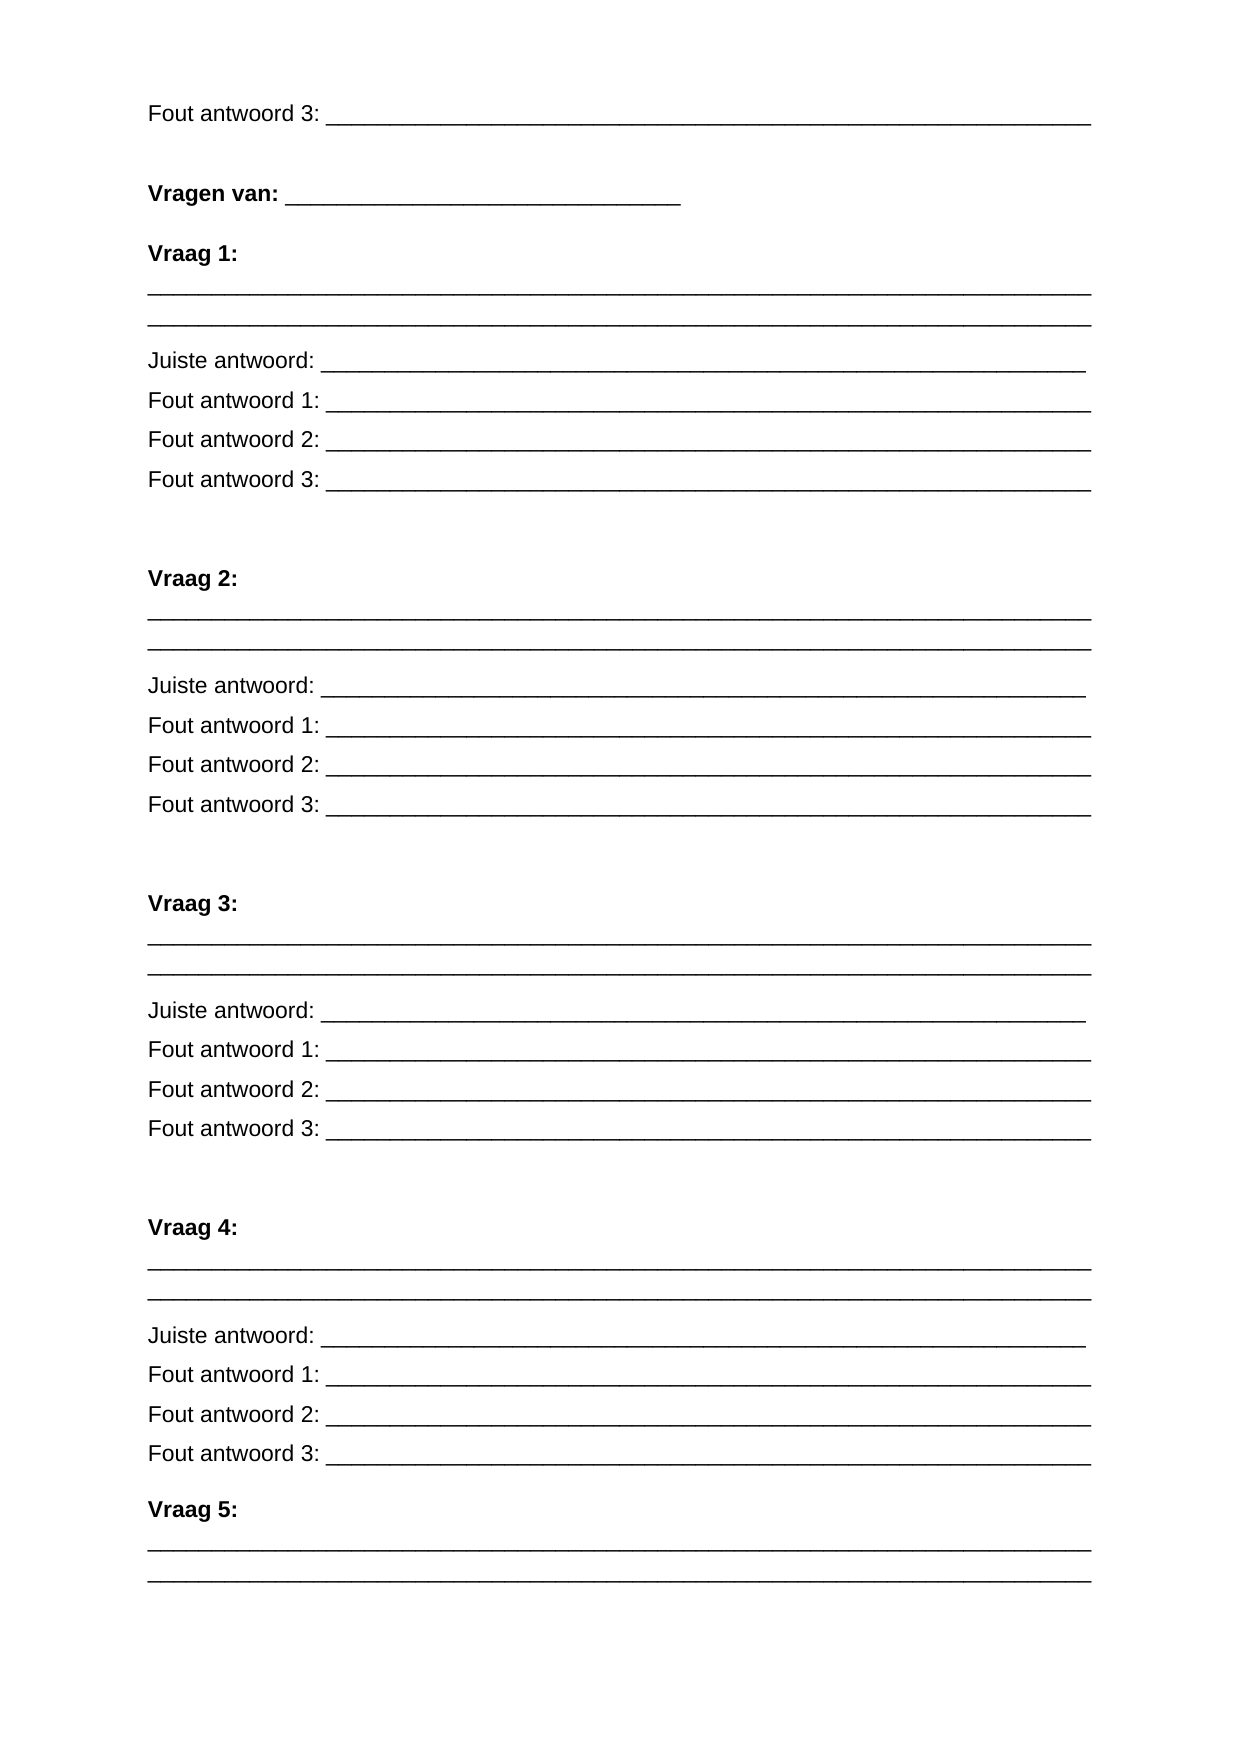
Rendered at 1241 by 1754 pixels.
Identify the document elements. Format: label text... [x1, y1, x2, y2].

text Vragen van: _______________________________ Vraag 1: ____________________________________________________________________________________________________________________________________________________ [148, 180, 1092, 327]
text Vraag 5: ____________________________________________________________________________________________________________________________________________________ [148, 1496, 1092, 1583]
text Vraag 4: ____________________________________________________________________________________________________________________________________________________ [148, 1214, 1092, 1301]
text Vraag 3: ____________________________________________________________________________________________________________________________________________________ [148, 889, 1092, 976]
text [148, 100, 1092, 159]
text Vraag 2: ____________________________________________________________________________________________________________________________________________________ [148, 565, 1092, 652]
